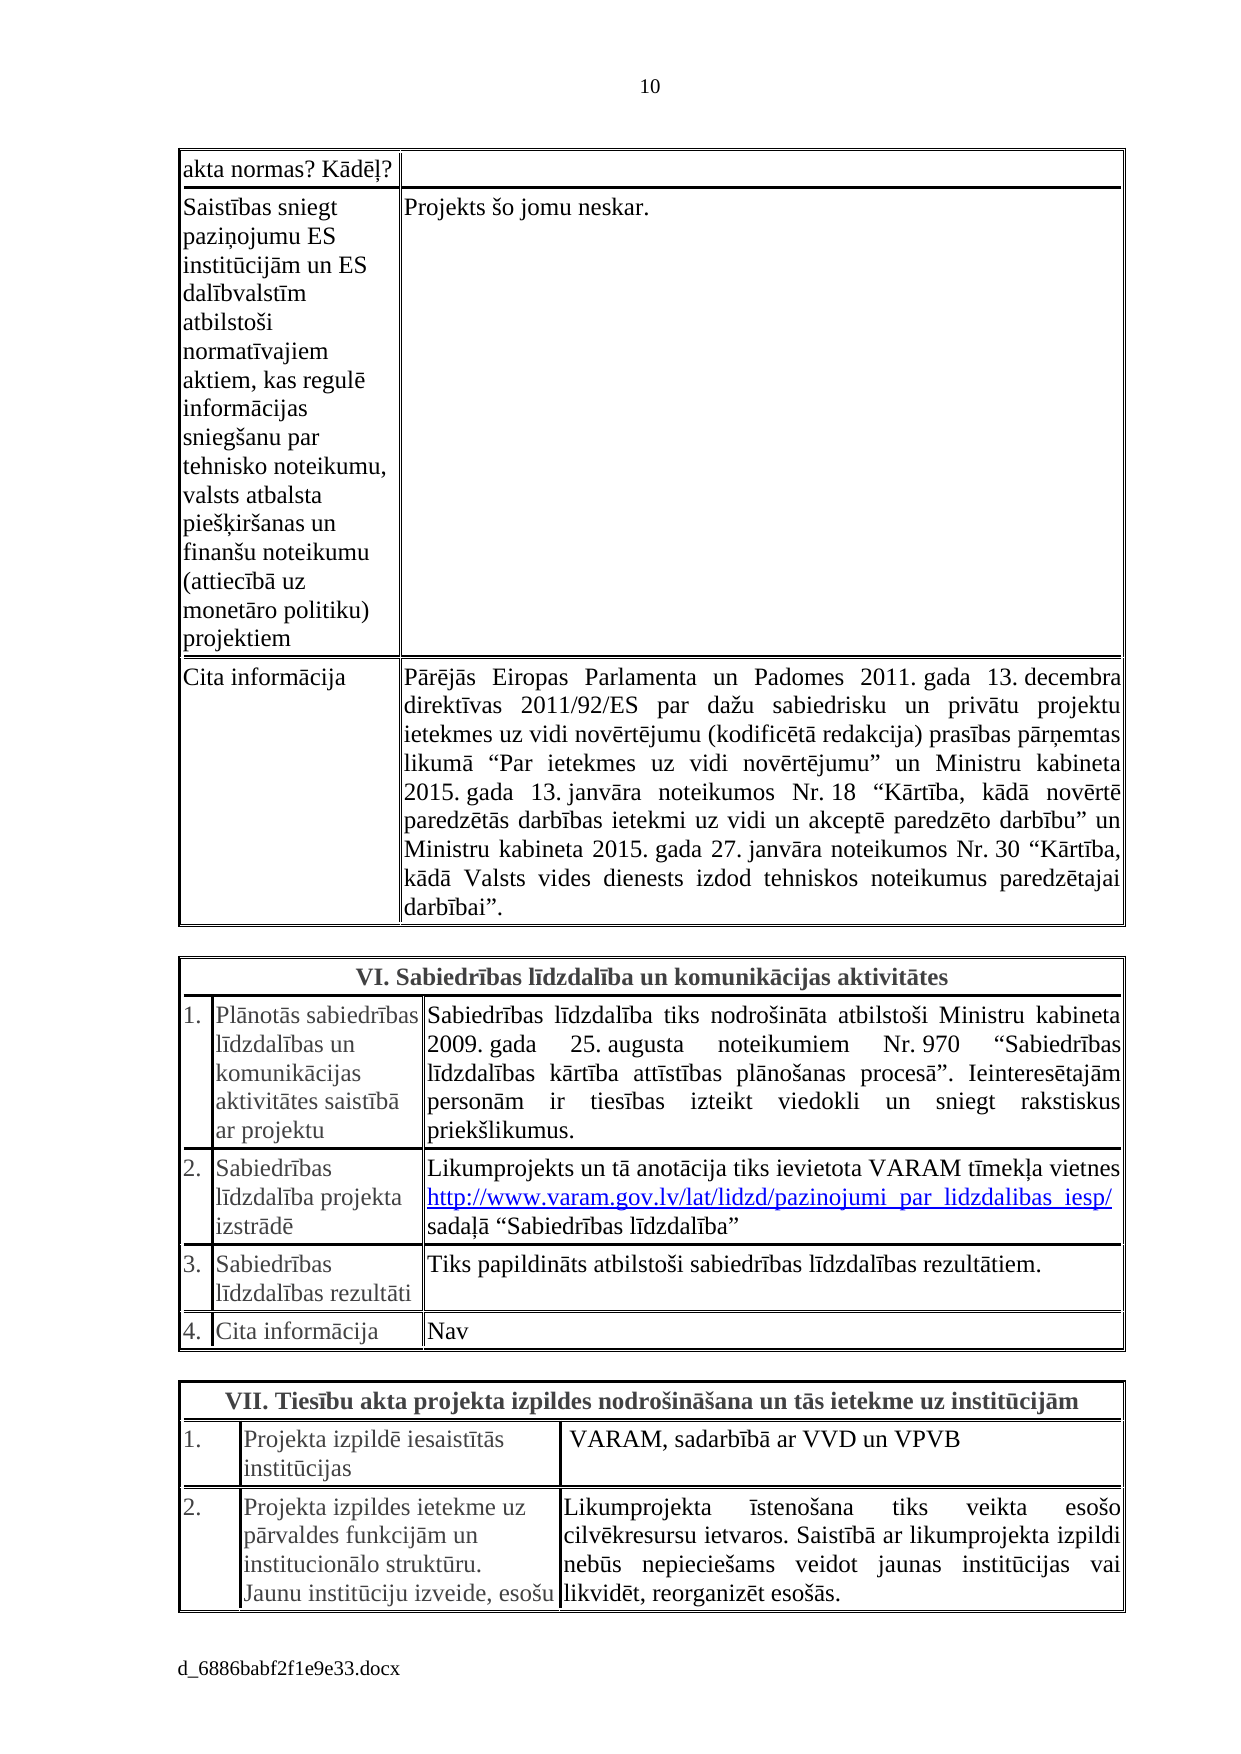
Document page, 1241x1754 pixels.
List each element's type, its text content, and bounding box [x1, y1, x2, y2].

table_cell Tiks papildināts atbilstoši sabiedrības līdzdalības rezultātiem. [425, 1243, 1124, 1310]
table_cell 2. [181, 1147, 211, 1243]
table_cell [560, 1485, 1123, 1610]
table_cell Pārējās Eiropas Parlamenta un Padomes 2011. gada 13. decembra direktīvas 2011/92/ES par dažu sabiedrisku un privātu projektu ietekmes uz vidi novērtējumu (kodificētā redakcija) prasības pārņemtas likumā “Par ietekmes uz vidi novērtējumu” un Ministru kabineta 2015. gada 13. janvāra noteikumos Nr. 18 “Kārtība, kādā novērtē paredzētās darbības ietekmi uz vidi un akceptē paredzēto darbību” un Ministru kabineta 2015. gada 27. janvāra noteikumos Nr. 30 “Kārtība, kādā Valsts vides dienests izdod tehniskos noteikumus paredzētajai darbībai”. [401, 655, 1123, 924]
table_cell Sabiedrības līdzdalības rezultāti [214, 1246, 422, 1310]
table_cell 4. [180, 1310, 212, 1348]
table_cell 1. [181, 994, 211, 1147]
table_cell Saistības sniegt paziņojumu ES institūcijām un ES dalībvalstīm atbilstoši normatīvajiem aktiem, kas regulē informācijas sniegšanu par tehnisko noteikumu, valsts atbalsta piešķiršanas un finanšu noteikumu (attiecībā uz monetāro politiku) projektiem [181, 186, 399, 655]
table_cell Likumprojekts un tā anotācija tiks ievietota VARAM tīmekļa vietnes http://www.varam.gov.lv/lat/lidzd/pazinojumi_par_lidzdalibas_iesp/ sadaļā “Sabiedrības līdzdalība” [425, 1147, 1123, 1243]
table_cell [401, 151, 1123, 186]
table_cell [240, 1489, 560, 1610]
table_cell 1. [181, 1418, 239, 1485]
table_cell Projekts šo jomu neskar. [402, 186, 1123, 655]
table_cell Projekta izpildē iesaistītās institūcijas [242, 1422, 559, 1485]
table_cell Sabiedrības līdzdalība projekta izstrādē [214, 1150, 422, 1243]
table_header VII. Tiesību akta projekta izpildes nodrošināšana un tās ietekme uz institūcijām [181, 1383, 1123, 1418]
table_cell Cita informācija [181, 655, 401, 924]
table_cell 3. [180, 1243, 211, 1310]
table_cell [181, 151, 401, 186]
table_cell Cita informācija [212, 1313, 424, 1348]
table_cell 2. [181, 1485, 240, 1610]
table_cell Plānotās sabiedrības līdzdalības un komunikācijas aktivitātes saistībā ar projektu [214, 997, 422, 1147]
table_cell Sabiedrības līdzdalība tiks nodrošināta atbilstoši Ministru kabineta 2009. gada 25. augusta noteikumiem Nr. 970 “Sabiedrības līdzdalības kārtība attīstības plānošanas procesā”. Ieinteresētajām personām ir tiesības izteikt viedokli un sniegt rakstiskus priekšlikumus. [425, 994, 1123, 1147]
table_header VI. Sabiedrības līdzdalība un komunikācijas aktivitātes [181, 959, 1123, 994]
table_cell VARAM, sadarbībā ar VVD un VPVB [562, 1418, 1123, 1485]
table_cell Nav [424, 1310, 1124, 1348]
